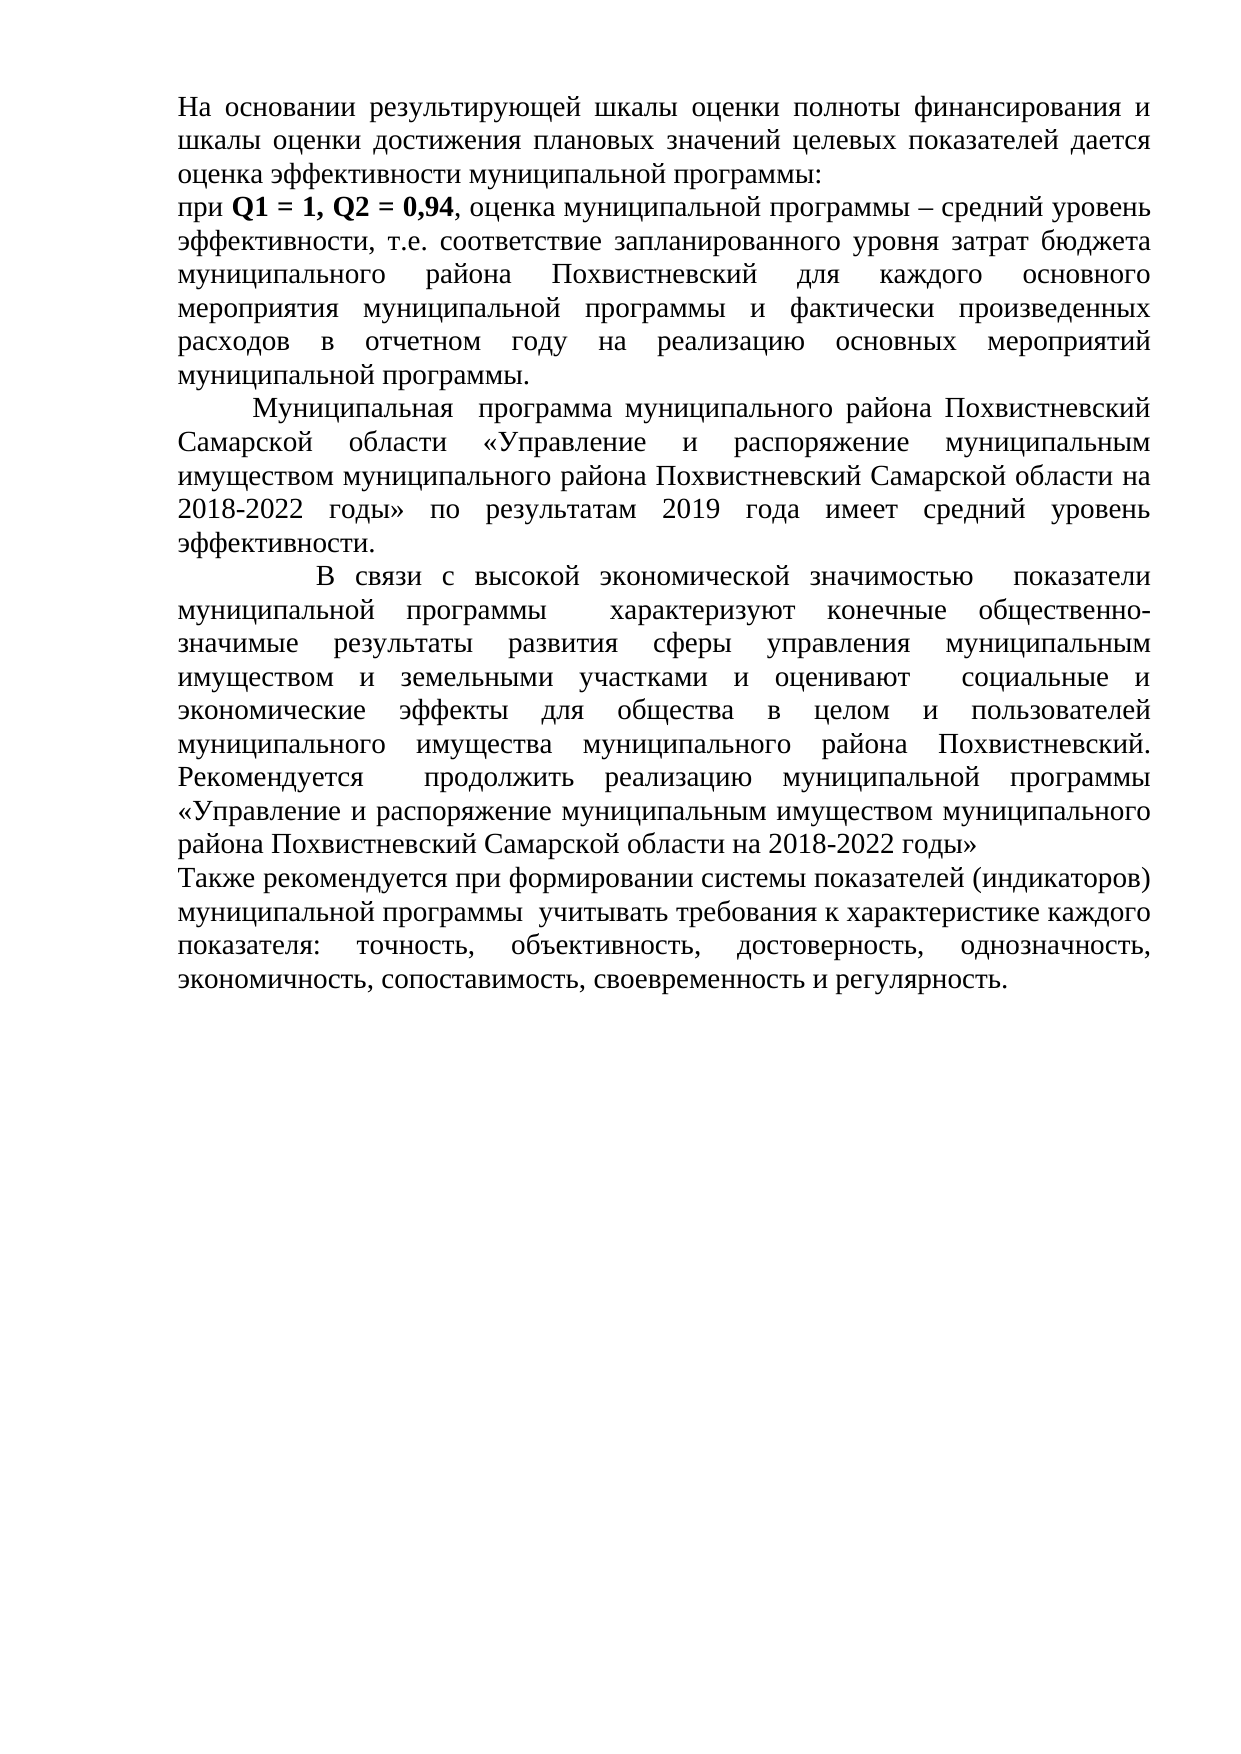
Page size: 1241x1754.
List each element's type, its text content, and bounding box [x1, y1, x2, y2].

text В связи с высокой экономической значимостью показатели муниципальной программы характеризуют конечные общественно-значимые результаты развития сферы управления муниципальным имуществом и земельными участками и оценивают социальные и экономические эффекты для общества в целом и пользователей муниципального имущества муниципального района Похвистневский. Рекомендуется продолжить реализацию муниципальной программы «Управление и распоряжение муниципальным имуществом муниципального района Похвистневский Самарской области на 2018-2022 годы» [177, 558, 1152, 860]
text Также рекомендуется при формировании системы показателей (индикаторов) муниципальной программы учитывать требования к характеристике каждого показателя: точность, объективность, достоверность, однозначность, экономичность, сопоставимость, своевременность и регулярность. [177, 860, 1152, 994]
text На основании результирующей шкалы оценки полноты финансирования и шкалы оценки достижения плановых значений целевых показателей дается оценка эффективности муниципальной программы: [177, 89, 1152, 189]
text при Q1 = 1, Q2 = 0,94, оценка муниципальной программы – средний уровень эффективности, т.е. соответствие запланированного уровня затрат бюджета муниципального района Похвистневский для каждого основного мероприятия муниципальной программы и фактически произведенных расходов в отчетном году на реализацию основных мероприятий муниципальной программы. [177, 189, 1152, 391]
text Муниципальная программа муниципального района Похвистневский Самарской области «Управление и распоряжение муниципальным имуществом муниципального района Похвистневский Самарской области на 2018-2022 годы» по результатам 2019 года имеет средний уровень эффективности. [177, 391, 1152, 558]
